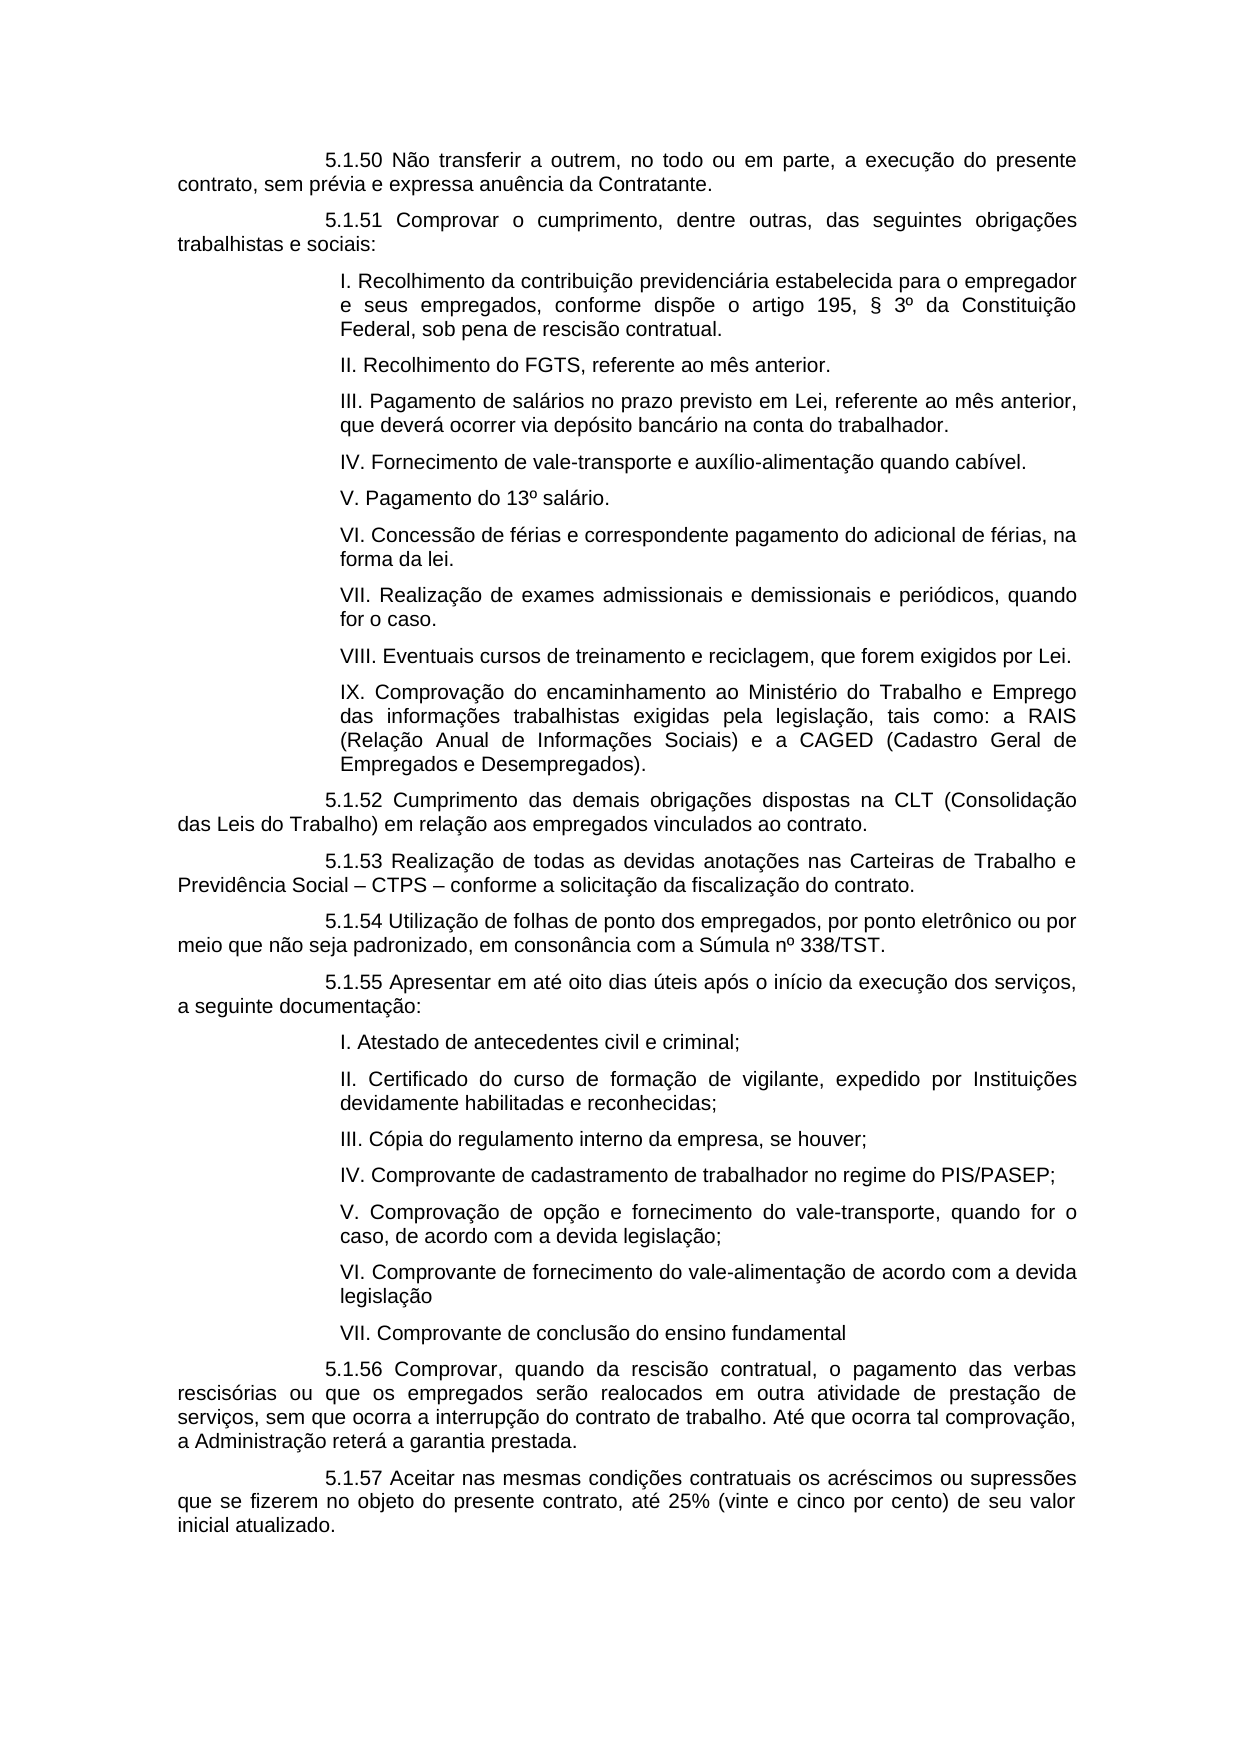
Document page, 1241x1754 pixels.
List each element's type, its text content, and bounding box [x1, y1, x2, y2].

text I. Recolhimento da contribuição previdenciária estabelecida para o empregador e seus empregados, conforme dispõe o artigo 195, § 3º da Constituição Federal, sob pena de rescisão contratual. [340, 268, 1078, 340]
text VI. Concessão de férias e correspondente pagamento do adicional de férias, na forma da lei. [340, 523, 1078, 571]
text 5.1.54 Utilização de folhas de ponto dos empregados, por ponto eletrônico ou por meio que não seja padronizado, em consonância com a Súmula nº 338/TST. [177, 909, 1078, 957]
text IX. Comprovação do encaminhamento ao Ministério do Trabalho e Emprego das informações trabalhistas exigidas pela legislação, tais como: a RAIS (Relação Anual de Informações Sociais) e a CAGED (Cadastro Geral de Empregados e Desempregados). [340, 680, 1078, 776]
text VIII. Eventuais cursos de treinamento e reciclagem, que forem exigidos por Lei. [340, 643, 1078, 667]
text I. Atestado de antecedentes civil e criminal; [340, 1030, 1078, 1054]
text IV. Fornecimento de vale-transporte e auxílio-alimentação quando cabível. [340, 450, 1078, 474]
text II. Certificado do curso de formação de vigilante, expedido por Instituições devidamente habilitadas e reconhecidas; [340, 1066, 1078, 1114]
text V. Pagamento do 13º salário. [340, 486, 1078, 510]
text III. Pagamento de salários no prazo previsto em Lei, referente ao mês anterior, que deverá ocorrer via depósito bancário na conta do trabalhador. [340, 389, 1078, 437]
text 5.1.55 Apresentar em até oito dias úteis após o início da execução dos serviços, a seguinte documentação: [177, 969, 1078, 1017]
text 5.1.50 Não transferir a outrem, no todo ou em parte, a execução do presente contrato, sem prévia e expressa anuência da Contratante. [177, 148, 1078, 196]
text 5.1.53 Realização de todas as devidas anotações nas Carteiras de Trabalho e Previdência Social – CTPS – conforme a solicitação da fiscalização do contrato. [177, 849, 1078, 897]
text VII. Realização de exames admissionais e demissionais e periódicos, quando for o caso. [340, 583, 1078, 631]
text IV. Comprovante de cadastramento de trabalhador no regime do PIS/PASEP; [340, 1163, 1078, 1187]
text 5.1.57 Aceitar nas mesmas condições contratuais os acréscimos ou supressões que se fizerem no objeto do presente contrato, até 25% (vinte e cinco por cento) de seu valor inicial atualizado. [177, 1465, 1078, 1537]
text V. Comprovação de opção e fornecimento do vale-transporte, quando for o caso, de acordo com a devida legislação; [340, 1200, 1078, 1248]
text VI. Comprovante de fornecimento do vale-alimentação de acordo com a devida legislação [340, 1260, 1078, 1308]
text VII. Comprovante de conclusão do ensino fundamental [340, 1321, 1078, 1344]
text 5.1.56 Comprovar, quando da rescisão contratual, o pagamento das verbas rescisórias ou que os empregados serão realocados em outra atividade de prestação de serviços, sem que ocorra a interrupção do contrato de trabalho. Até que ocorra tal comprovação, a Administração reterá a garantia prestada. [177, 1357, 1078, 1453]
text III. Cópia do regulamento interno da empresa, se houver; [340, 1127, 1078, 1151]
text 5.1.51 Comprovar o cumprimento, dentre outras, das seguintes obrigações trabalhistas e sociais: [177, 208, 1078, 256]
text II. Recolhimento do FGTS, referente ao mês anterior. [340, 353, 1078, 377]
text 5.1.52 Cumprimento das demais obrigações dispostas na CLT (Consolidação das Leis do Trabalho) em relação aos empregados vinculados ao contrato. [177, 788, 1078, 836]
